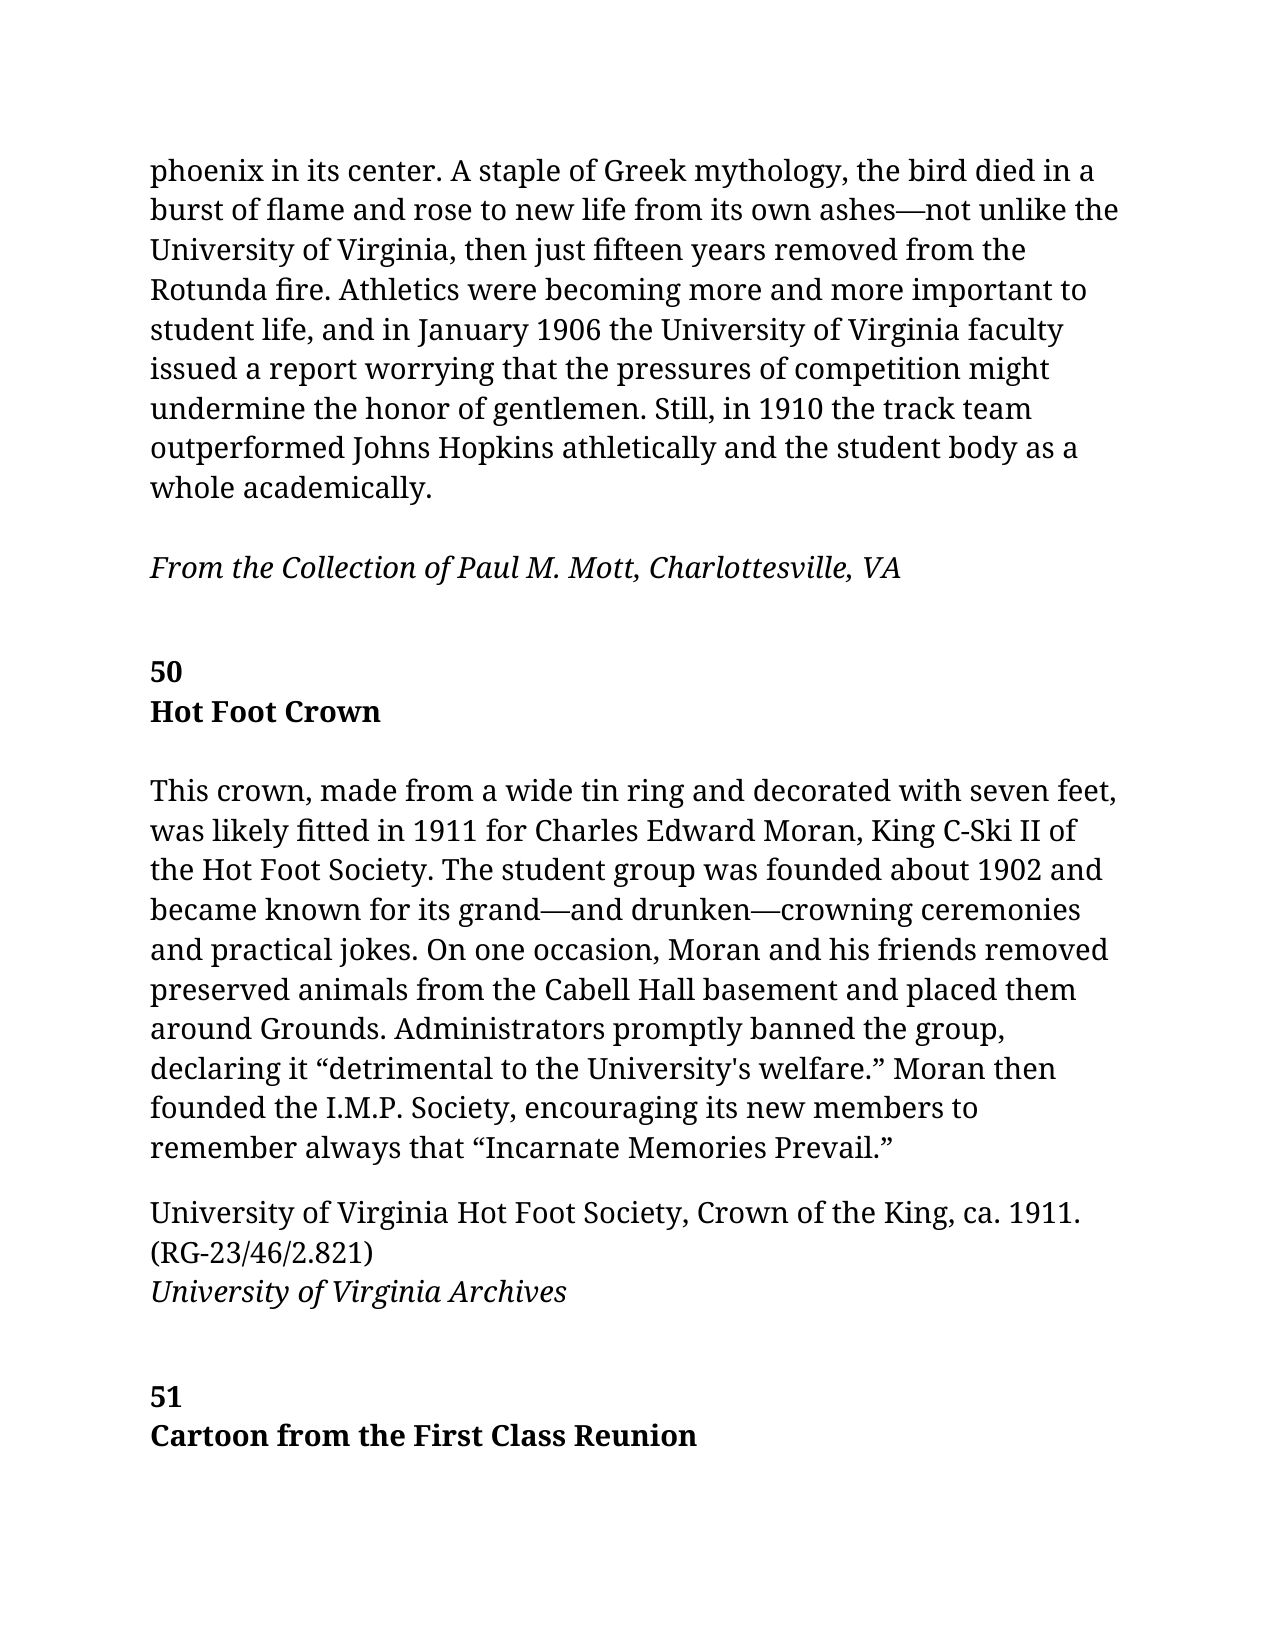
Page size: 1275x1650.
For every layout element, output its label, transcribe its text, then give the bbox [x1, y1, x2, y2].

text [150, 150, 1125, 507]
text University of Virginia Archives [150, 1272, 1125, 1311]
text This crown, made from a wide tin ring and decorated with seven feet, was likely fitted in 1911 for Charles Edward Moran, King C-Ski II of the Hot Foot Society. The student group was founded about 1902 and became known for its grand—and drunken—crowning ceremonies and practical jokes. On one occasion, Moran and his friends removed preserved animals from the Cabell Hall basement and placed them around Grounds. Administrators promptly banned the group, declaring it “detrimental to the University's welfare.” Moran then founded the I.M.P. Society, encouraging its new members to remember always that “Incarnate Memories Prevail.” [150, 731, 1125, 1167]
text From the Collection of Paul M. Mott, Charlottesville, VA [150, 547, 1125, 587]
text Hot Foot Crown [150, 691, 1125, 731]
text 51 [150, 1376, 1125, 1416]
text 50 [150, 612, 1125, 691]
text University of Virginia Hot Foot Society, Crown of the King, ca. 1911. (RG-23/46/2.821) [150, 1192, 1125, 1272]
text Cartoon from the First Class Reunion [150, 1416, 1125, 1455]
